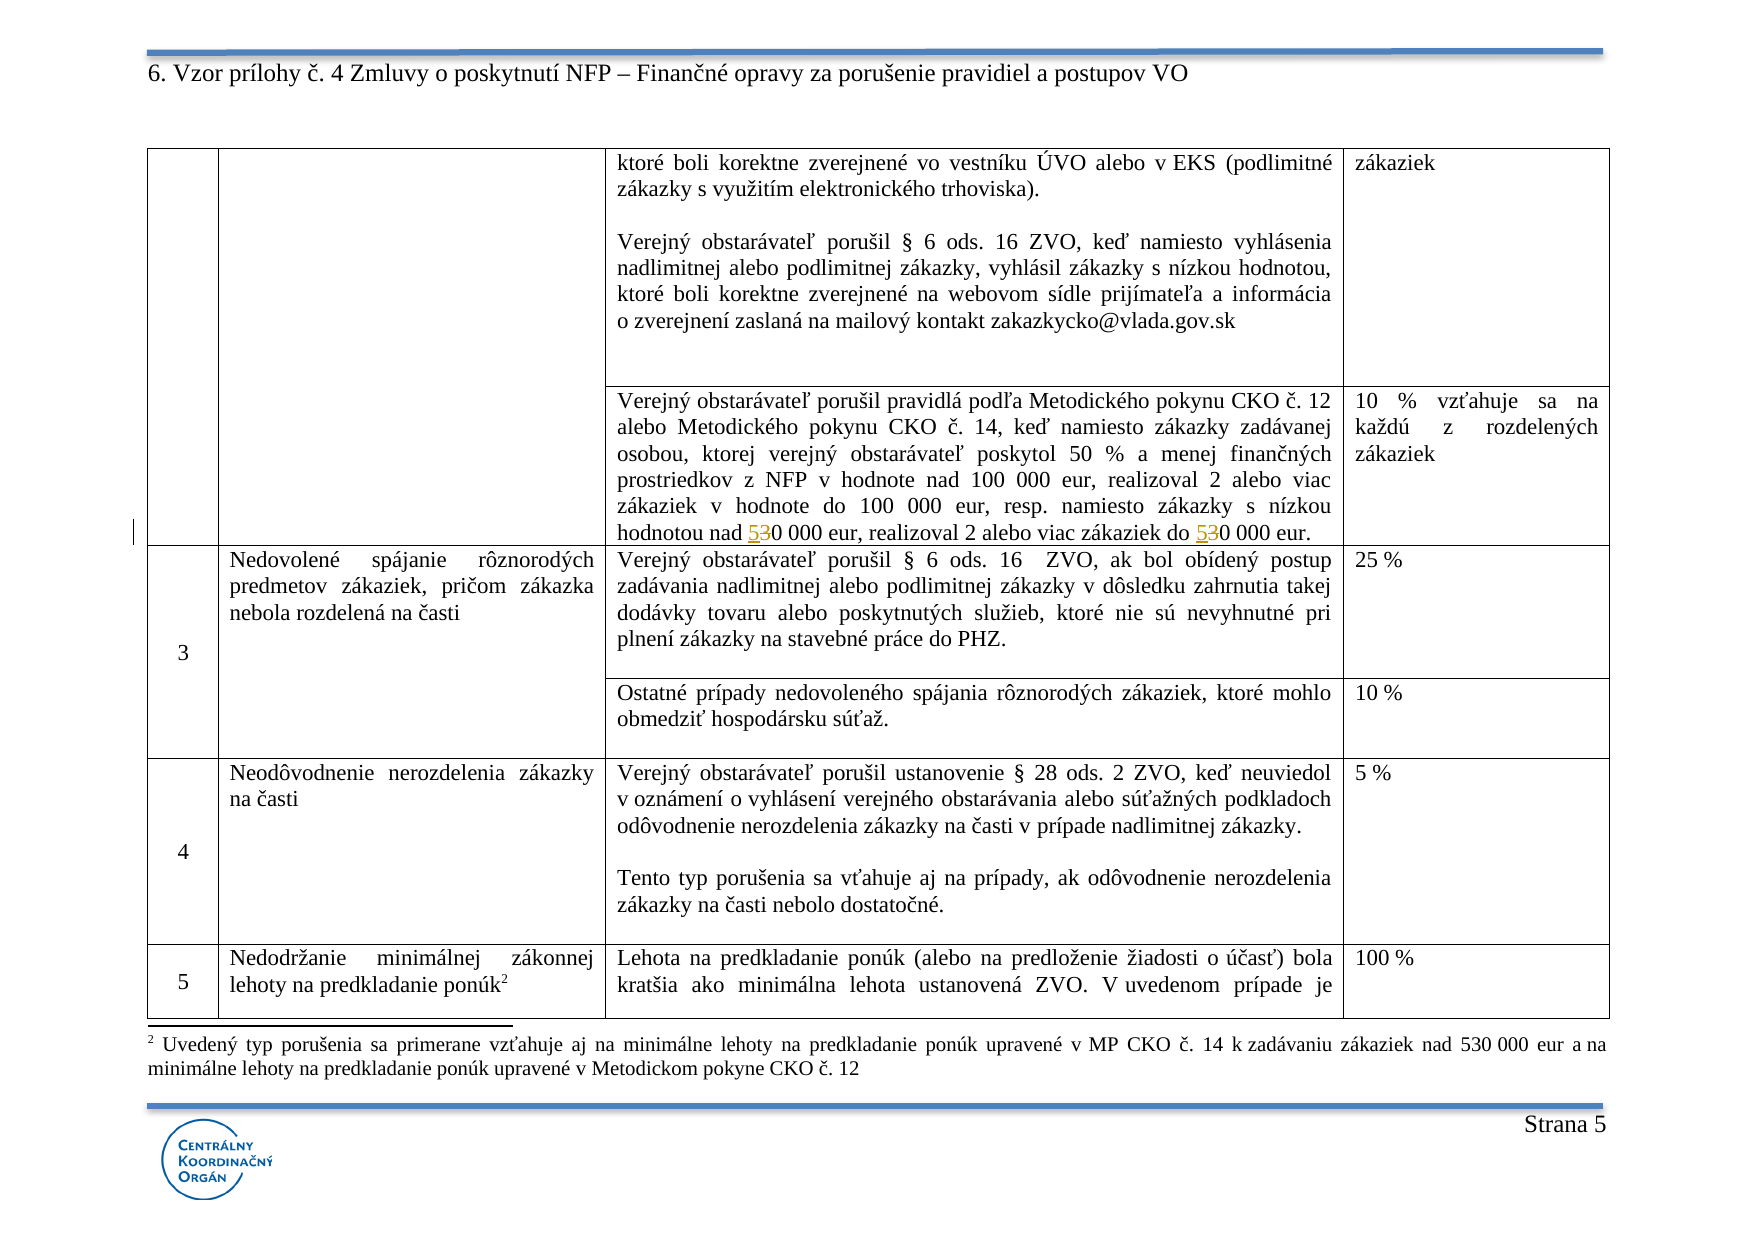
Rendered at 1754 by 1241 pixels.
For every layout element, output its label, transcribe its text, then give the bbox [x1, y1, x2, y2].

table_cell 10 % vzťahuje sa na každú z rozdelených zákaziek [1344, 387, 1609, 545]
table_cell 5 [148, 945, 218, 1018]
table_cell 4 [148, 759, 218, 943]
table_cell Neodôvodnenie nerozdelenia zákazky na časti [219, 759, 605, 943]
table_cell 25 % vzťahuje sa na každú z rozdelených zákaziek [1344, 149, 1609, 386]
table_cell 100 % [1344, 945, 1609, 1018]
table_cell 10 % [1344, 679, 1609, 758]
picture [159, 1117, 272, 1199]
table_cell 5 % [1344, 759, 1609, 943]
table_cell Nedovolené spájanie rôznorodých predmetov zákaziek, pričom zákazka nebola rozdelená na časti [219, 546, 605, 758]
table_cell Verejný obstarávateľ porušil § 6 ods. 16 ZVO, ak bol obídený postup zadávania nadlimitnej alebo podlimitnej zákazky v dôsledku zahrnutia takej dodávky tovaru alebo poskytnutých služieb, ktoré nie sú nevyhnutné pri plnení zákazky na stavebné práce do PHZ. [606, 546, 1343, 678]
table_cell 3 [148, 546, 218, 758]
table_cell 25 % [1344, 546, 1609, 678]
table_cell Verejný obstarávateľ porušil pravidlá podľa Metodického pokynu CKO č. 12 alebo Metodického pokynu CKO č. 14, keď namiesto zákazky zadávanej osobou, ktorej verejný obstarávateľ poskytol 50 % a menej finančných prostriedkov z NFP v hodnote nad 100 000 eur, realizoval 2 alebo viac zákaziek v hodnote do 100 000 eur, resp. namiesto zákazky s nízkou hodnotou nad 0 000 eur, realizoval 2 alebo viac zákaziek do 0 000 eur. [606, 387, 1343, 545]
table_cell Ostatné prípady nedovoleného spájania rôznorodých zákaziek, ktoré mohlo obmedziť hospodársku súťaž. [606, 679, 1343, 758]
table_cell Verejný obstarávateľ porušil ustanovenie § 28 ods. 2 ZVO, keď neuviedol v oznámení o vyhlásení verejného obstarávania alebo súťažných podkladoch odôvodnenie nerozdelenia zákazky na časti v prípade nadlimitnej zákazky. Tento typ porušenia sa vťahuje aj na prípady, ak odôvodnenie nerozdelenia zákazky na časti nebolo dostatočné. [606, 759, 1343, 943]
